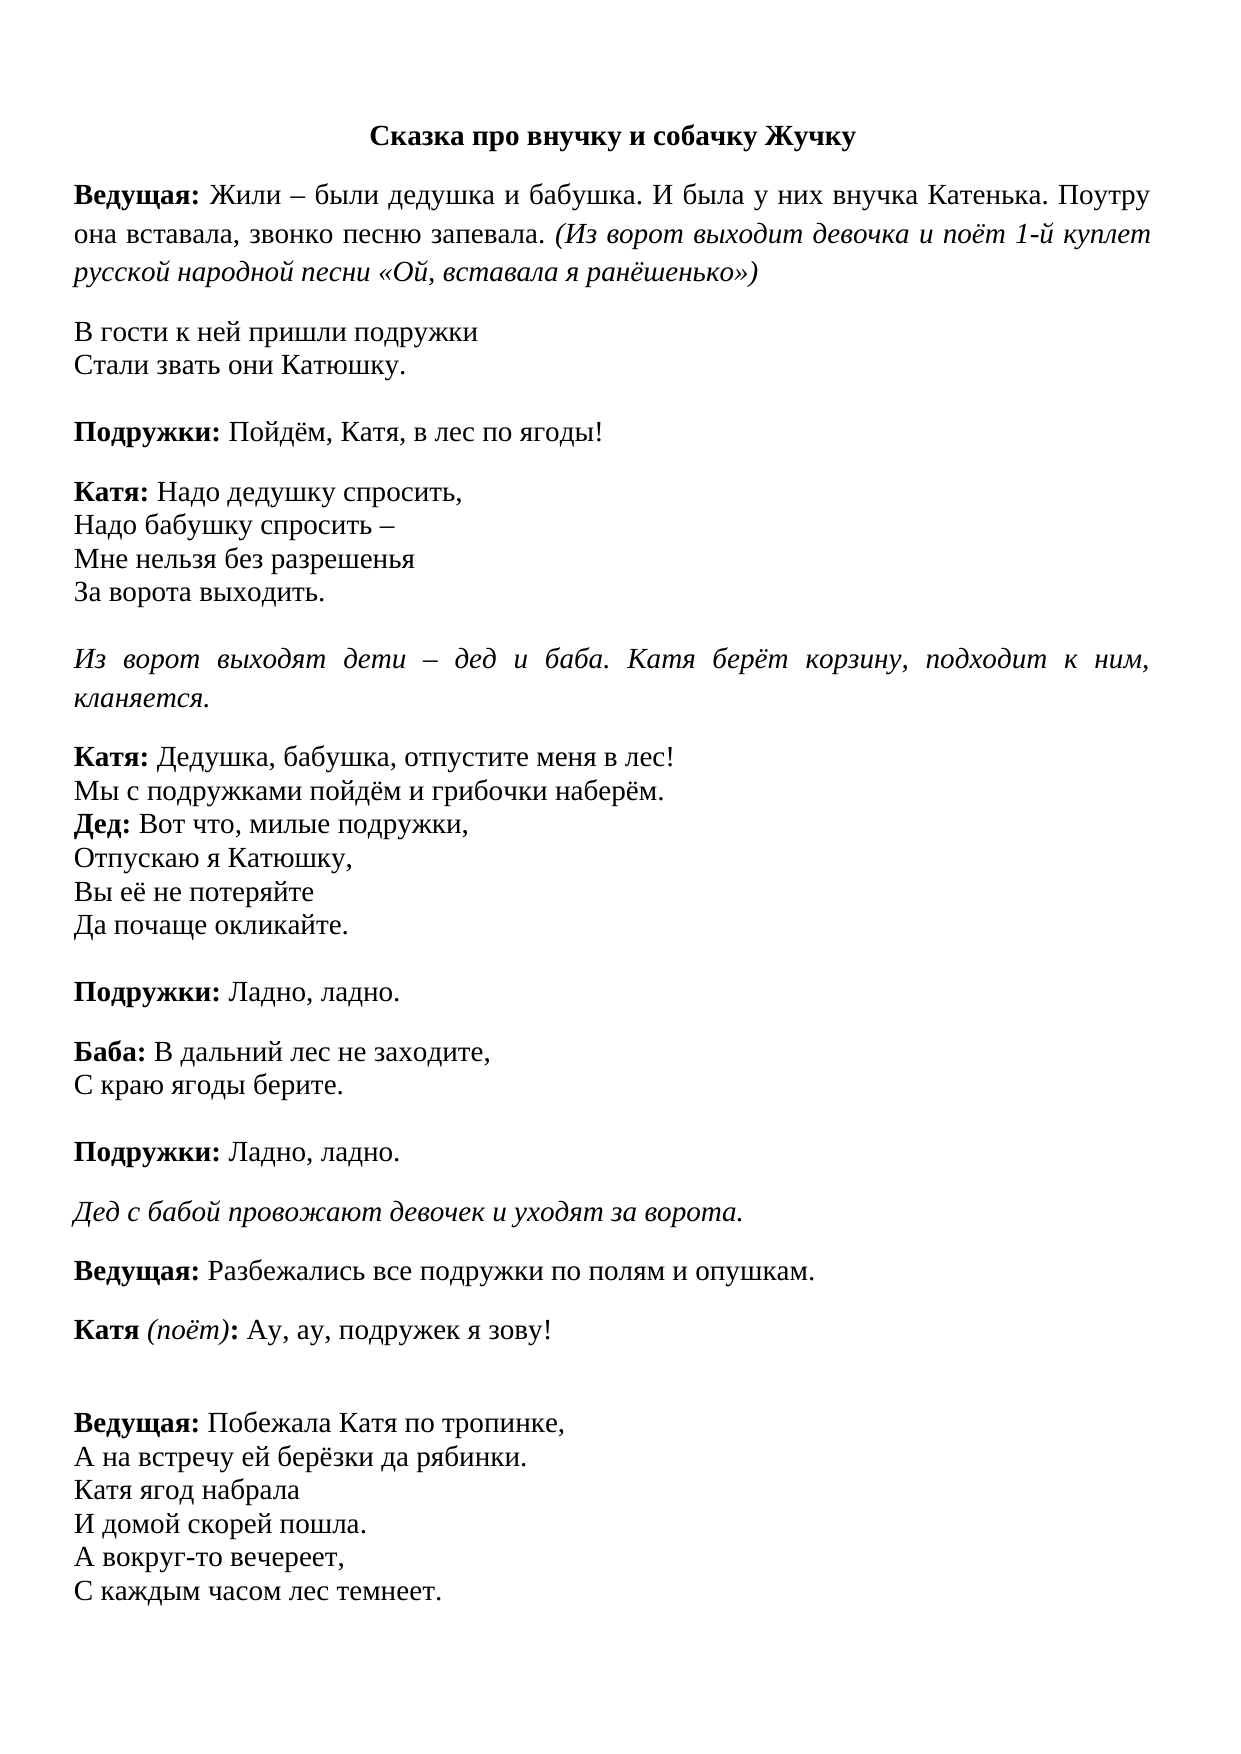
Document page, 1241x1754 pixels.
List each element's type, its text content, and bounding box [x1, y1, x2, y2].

text Сказка про внучку и собачку Жучку [74, 118, 1152, 152]
text С краю ягоды берите. [74, 1067, 1152, 1101]
text Ведущая: Разбежались все подружки по полям и опушкам. [74, 1253, 1152, 1287]
text Вы её не потеряйте [74, 874, 1152, 907]
text С каждым часом лес темнеет. [74, 1573, 1152, 1607]
text За ворота выходить. [74, 574, 1152, 608]
text Надо бабушку спросить – [74, 507, 1152, 541]
text Да почаще окликайте. [74, 907, 1152, 941]
text Катя (поёт): Ау, ау, подружек я зову! [74, 1312, 1152, 1346]
text А на встречу ей берёзки да рябинки. [74, 1439, 1152, 1472]
text Стали звать они Катюшку. [74, 347, 1152, 381]
text Баба: В дальний лес не заходите, [74, 1034, 1152, 1067]
text Подружки: Ладно, ладно. [74, 1134, 1152, 1168]
text Ведущая: Побежала Катя по тропинке, [74, 1405, 1152, 1439]
text Мне нельзя без разрешенья [74, 541, 1152, 574]
text Дед с бабой провожают девочек и уходят за ворота. [74, 1194, 1152, 1227]
text Катя: Надо дедушку спросить, [74, 474, 1152, 507]
text А вокруг-то вечереет, [74, 1539, 1152, 1573]
text Мы с подружками пойдём и грибочки наберём. [74, 773, 1152, 807]
text Дед: Вот что, милые подружки, [74, 807, 1152, 840]
text Подружки: Ладно, ладно. [74, 974, 1152, 1008]
text И домой скорей пошла. [74, 1506, 1152, 1539]
text Катя ягод набрала [74, 1472, 1152, 1506]
text Катя: Дедушка, бабушка, отпустите меня в лес! [74, 739, 1152, 773]
text Отпускаю я Катюшку, [74, 840, 1152, 874]
text Ведущая: Жили – были дедушка и бабушка. И была у них внучка Катенька. Поутру она вставала, звонко песню запевала. (Из ворот выходит девочка и поёт 1-й куплет русской народной песни «Ой, вставала я ранёшенько») [74, 177, 1152, 288]
text Из ворот выходят дети – дед и баба. Катя берёт корзину, подходит к ним, кланяется. [74, 642, 1152, 714]
text Подружки: Пойдём, Катя, в лес по ягоды! [74, 414, 1152, 448]
text В гости к ней пришли подружки [74, 314, 1152, 347]
